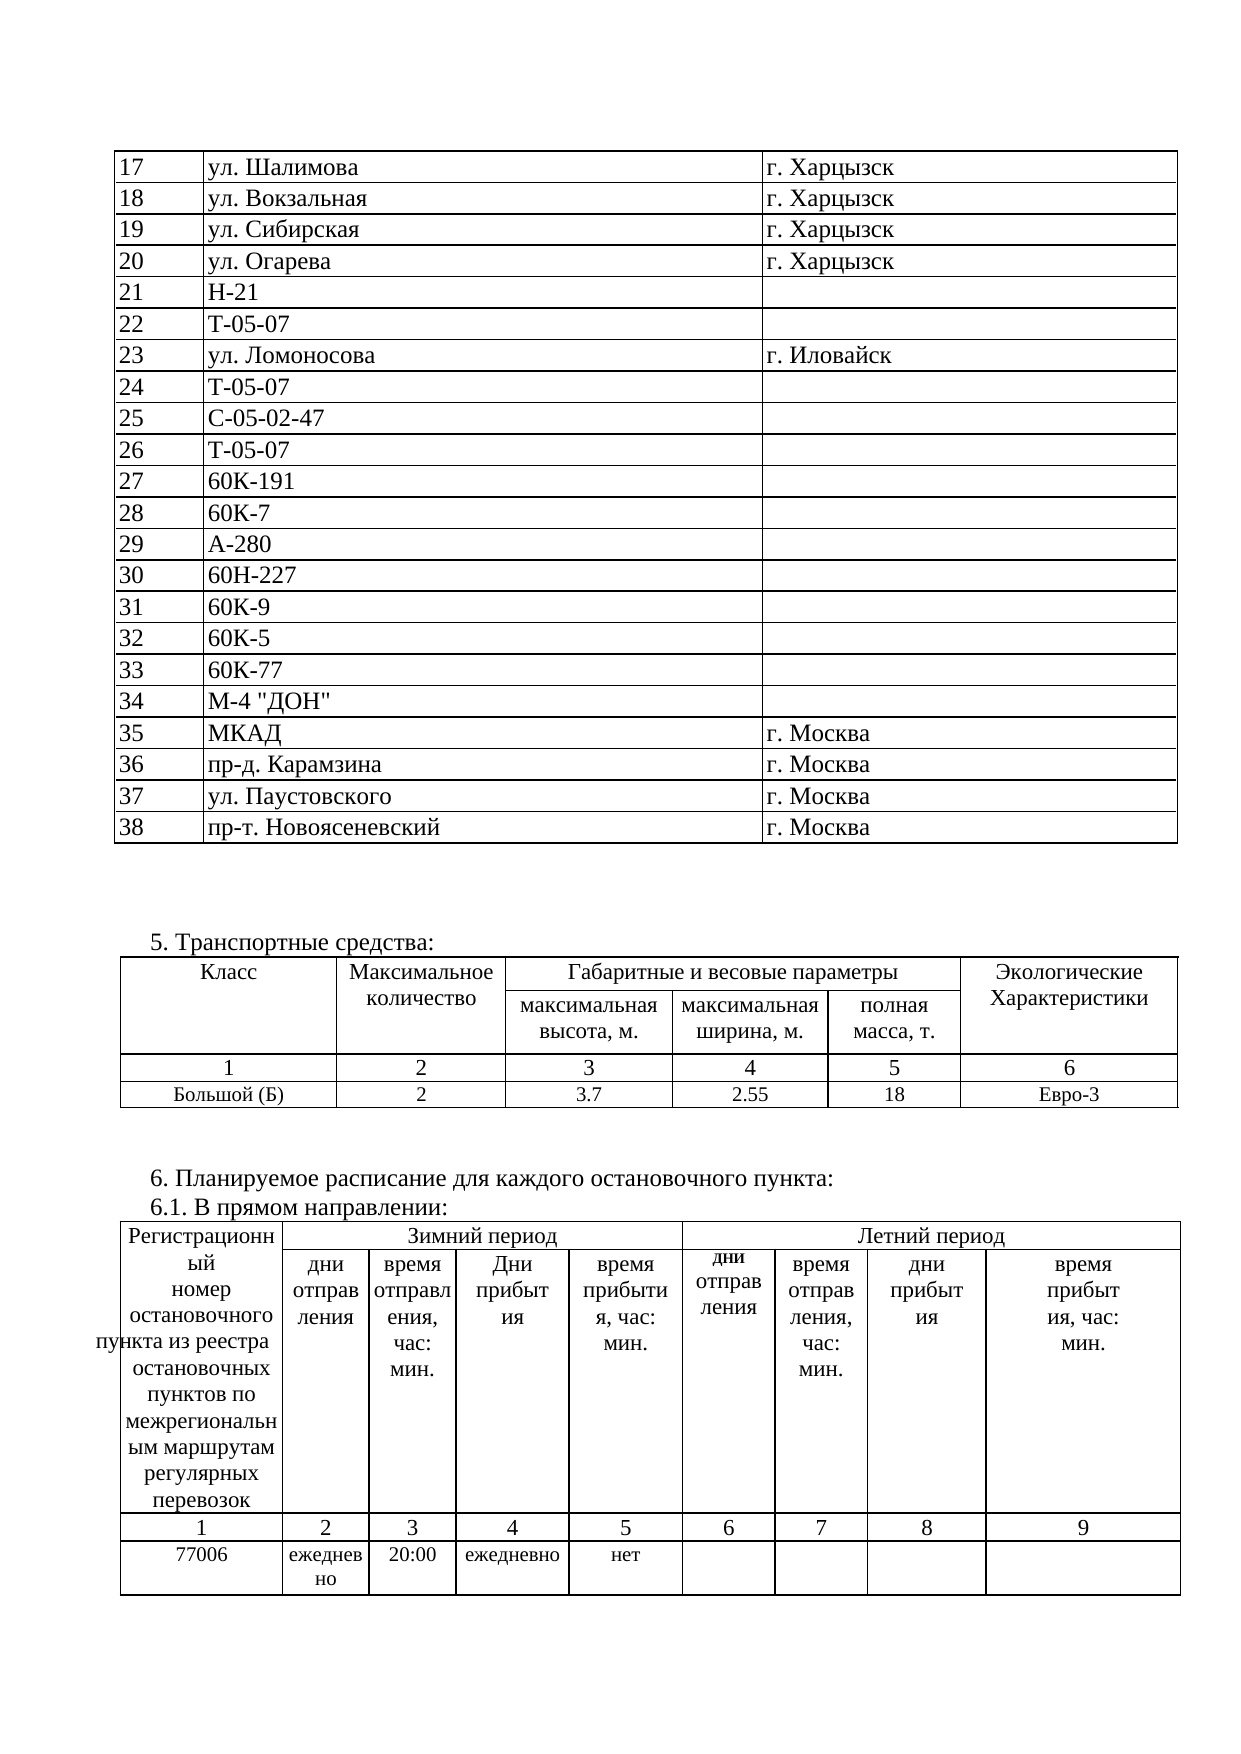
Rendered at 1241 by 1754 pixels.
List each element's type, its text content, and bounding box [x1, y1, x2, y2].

table_cell 24 [115, 371, 203, 402]
table_cell 8 [868, 1514, 985, 1540]
table_cell 27 [115, 466, 203, 496]
table_cell дни отправ ления [283, 1250, 368, 1512]
table_cell г. Харцызск [763, 152, 1177, 181]
table_cell 60К-5 [204, 623, 762, 653]
text 5. Транспортные средства: [150, 927, 1090, 956]
text 6. Планируемое расписание для каждого остановочного пункта: [150, 1163, 1090, 1192]
text 6.1. В прямом направлении: [150, 1192, 1090, 1221]
table_cell 9 [987, 1514, 1180, 1540]
table_cell [763, 685, 1177, 716]
table_cell г. Москва [763, 748, 1177, 779]
table_cell [763, 433, 1177, 464]
table_cell пр-т. Новоясеневский [204, 812, 762, 842]
table_cell 2.55 [673, 1082, 827, 1106]
table_cell Т-05-07 [204, 435, 762, 464]
table_cell 2 [283, 1514, 368, 1540]
table_cell 18 [829, 1082, 960, 1106]
table_cell 3 [370, 1514, 455, 1540]
table_cell 36 [115, 749, 203, 779]
table_cell 20 [115, 245, 203, 276]
table_cell 60К-77 [204, 655, 762, 685]
table_cell ул. Огарева [204, 246, 762, 276]
table_cell 6 [961, 1055, 1177, 1081]
table_cell 17 [115, 152, 203, 181]
table_cell 7 [776, 1514, 867, 1540]
table_cell 28 [115, 497, 203, 527]
table_cell [868, 1542, 985, 1594]
table_cell Дни прибыт ия [457, 1250, 568, 1512]
table_cell г. Харцызск [763, 181, 1177, 213]
table_cell 21 [115, 277, 203, 307]
table_cell Н-21 [204, 277, 762, 307]
table_cell г. Москва [763, 716, 1177, 748]
table_cell 4 [673, 1055, 827, 1081]
table_cell 33 [115, 654, 203, 685]
table_cell 5 [570, 1514, 682, 1540]
table_cell [763, 465, 1177, 496]
table_cell 37 [115, 780, 203, 811]
table_cell 2 [337, 1082, 505, 1106]
table_cell 22 [115, 308, 203, 339]
table_cell 3.7 [506, 1082, 672, 1106]
table_cell 34 [115, 686, 203, 716]
table_cell пр-д. Карамзина [204, 749, 762, 779]
table_header Максимальное количество [337, 958, 505, 1053]
table_cell 35 [115, 717, 203, 748]
table_cell [763, 559, 1177, 590]
table_header Габаритные и весовые параметры [506, 958, 960, 989]
table_cell 31 [115, 591, 203, 622]
table_cell [763, 653, 1177, 685]
table_cell Большой (Б) [121, 1082, 336, 1106]
table_cell ул. Паустовского [204, 781, 762, 811]
table_cell ул. Шалимова [204, 152, 762, 181]
table_cell 60К-9 [204, 592, 762, 622]
table_cell 6 [683, 1514, 774, 1540]
table_cell 3 [506, 1055, 672, 1081]
table_cell Т-05-07 [204, 309, 762, 339]
table_cell ул. Вокзальная [204, 183, 762, 213]
table_cell ежедневно [457, 1542, 568, 1594]
table_cell 60К-191 [204, 466, 762, 496]
table_cell [763, 370, 1177, 402]
table_cell [683, 1542, 774, 1594]
table_cell [776, 1542, 867, 1594]
table_cell А-280 [204, 529, 762, 559]
table_cell 18 [115, 183, 203, 213]
table_cell М-4 "ДОН" [204, 686, 762, 716]
table_cell 1 [121, 1514, 282, 1540]
table_cell 20:00 [370, 1542, 455, 1594]
table_cell ДНИ отправ ления [683, 1250, 774, 1512]
table_cell 32 [115, 623, 203, 653]
table_cell полная масса, т. [829, 991, 960, 1053]
table_cell ул. Ломоносова [204, 340, 762, 370]
table_cell [763, 402, 1177, 433]
table_cell Т-05-07 [204, 372, 762, 402]
table_header Зимний период [283, 1222, 682, 1248]
table_cell г. Харцызск [763, 213, 1177, 244]
table_cell 25 [115, 403, 203, 433]
table_cell [763, 590, 1177, 622]
table_cell [987, 1542, 1180, 1594]
table_cell 77006 [121, 1542, 282, 1594]
table_cell ежедневно [283, 1542, 368, 1594]
table_cell 29 [115, 529, 203, 559]
table_cell время прибыт ия, час: мин. [987, 1250, 1180, 1512]
table_cell максимальная высота, м. [506, 991, 672, 1053]
table_cell время отправл ения, час: мин. [370, 1250, 455, 1512]
table_cell время прибыти я, час: мин. [570, 1250, 682, 1512]
table_cell г. Москва [763, 779, 1177, 811]
table_cell 19 [115, 214, 203, 244]
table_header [121, 1222, 282, 1512]
table_cell г. Москва [763, 811, 1177, 842]
table_cell 23 [115, 340, 203, 370]
table_cell 5 [829, 1055, 960, 1081]
table_header Летний период [683, 1222, 1180, 1248]
table_header Экологические Характеристики [961, 958, 1177, 1053]
table_cell МКАД [204, 718, 762, 748]
table_cell [763, 528, 1177, 559]
table_cell время отправ ления, час: мин. [776, 1250, 867, 1512]
table_cell [763, 496, 1177, 527]
table_cell 60К-7 [204, 498, 762, 527]
table_cell 26 [115, 434, 203, 464]
table_cell г. Харцызск [763, 244, 1177, 276]
table_cell [763, 622, 1177, 653]
table_cell С-05-02-47 [204, 403, 762, 433]
table_cell Евро-3 [961, 1082, 1177, 1106]
table_header Класс [121, 958, 336, 1053]
table_cell 1 [121, 1055, 336, 1081]
table_cell 38 [115, 812, 203, 842]
table_cell 30 [115, 560, 203, 590]
table_cell 60Н-227 [204, 561, 762, 590]
table_cell 2 [337, 1055, 505, 1081]
table_cell [763, 307, 1177, 339]
table_cell максимальная ширина, м. [673, 991, 827, 1053]
table_cell нет [570, 1542, 682, 1594]
table_cell ул. Сибирская [204, 215, 762, 244]
table_cell г. Иловайск [763, 339, 1177, 370]
table_cell [763, 276, 1177, 307]
table_cell дни прибыт ия [868, 1250, 985, 1512]
table_cell 4 [457, 1514, 568, 1540]
